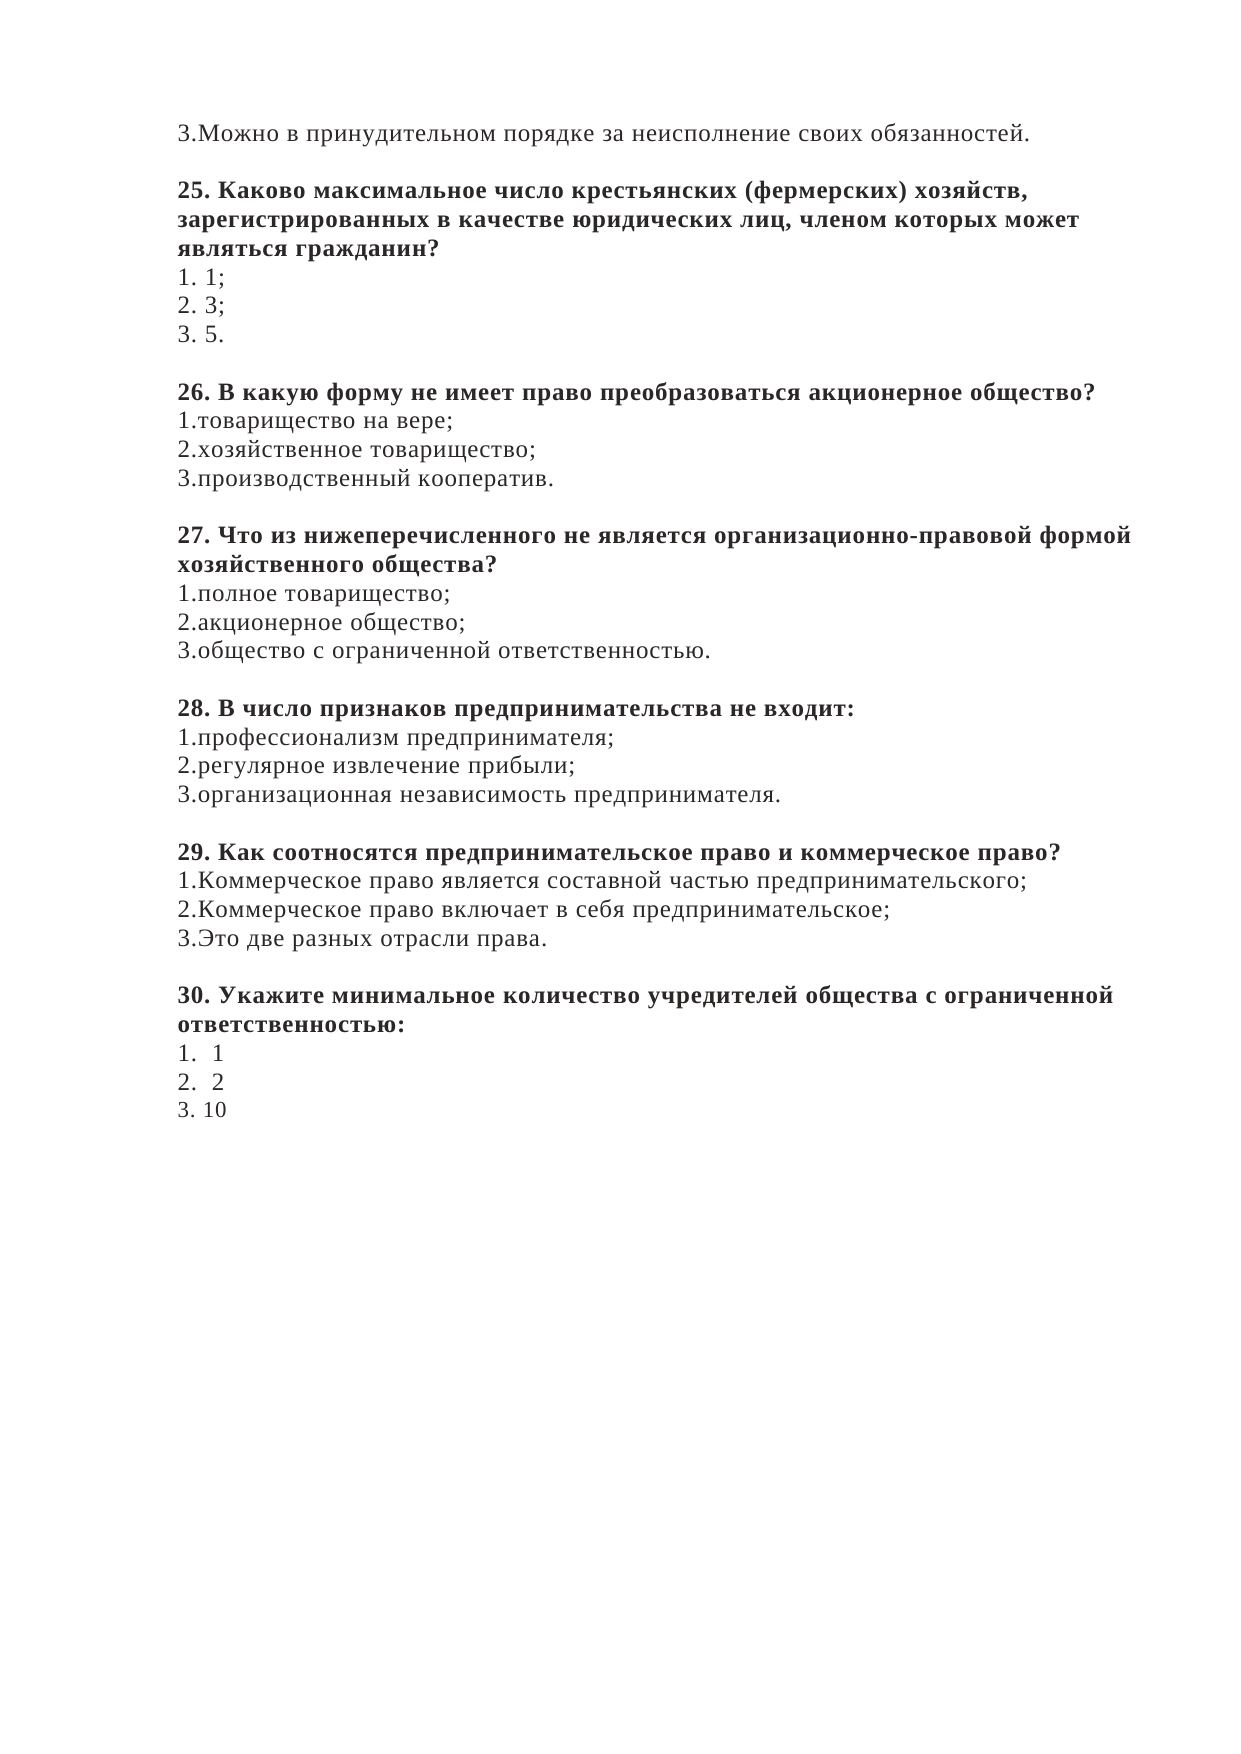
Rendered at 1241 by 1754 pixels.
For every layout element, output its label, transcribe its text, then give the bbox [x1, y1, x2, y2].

text 27. Что из нижеперечисленного не является организационно-правовой формой хозяйственного общества? [177, 521, 1152, 578]
text 1.Коммерческое право является составной частью предпринимательского; [177, 866, 1152, 894]
text 26. В какую форму не имеет право преобразоваться акционерное общество? [177, 377, 1152, 406]
text 1. 1; [177, 262, 1152, 291]
text 3. 10 [177, 1096, 1152, 1122]
text 2. 3; [177, 291, 1152, 319]
text 25. Каково максимальное число крестьянских (фермерских) хозяйств, зарегистрированных в качестве юридических лиц, членом которых может являться гражданин? [177, 176, 1152, 262]
text 2.Коммерческое право включает в себя предпринимательское; [177, 894, 1152, 923]
text 3.Можно в принудительном порядке за неисполнение своих обязанностей. [177, 118, 1152, 147]
text 3.Это две разных отрасли права. [177, 923, 1152, 952]
text 2.акционерное общество; [177, 607, 1152, 636]
text 3.организационная независимость предпринимателя. [177, 779, 1152, 808]
text 2. 2 [177, 1067, 1152, 1096]
text 1.профессионализм предпринимателя; [177, 722, 1152, 751]
text 1. 1 [177, 1038, 1152, 1067]
text 1.полное товарищество; [177, 578, 1152, 607]
text 28. В число признаков предпринимательства не входит: [177, 693, 1152, 722]
text 2.хозяйственное товарищество; [177, 434, 1152, 463]
text 3.общество с ограниченной ответственностью. [177, 636, 1152, 664]
text 29. Как соотносятся предпринимательское право и коммерческое право? [177, 837, 1152, 866]
text 2.регулярное извлечение прибыли; [177, 751, 1152, 779]
text 3. 5. [177, 319, 1152, 348]
text 3.производственный кооператив. [177, 463, 1152, 492]
text 1.товарищество на вере; [177, 406, 1152, 434]
text 30. Укажите минимальное количество учредителей общества с ограниченной ответственностью: [177, 981, 1152, 1038]
